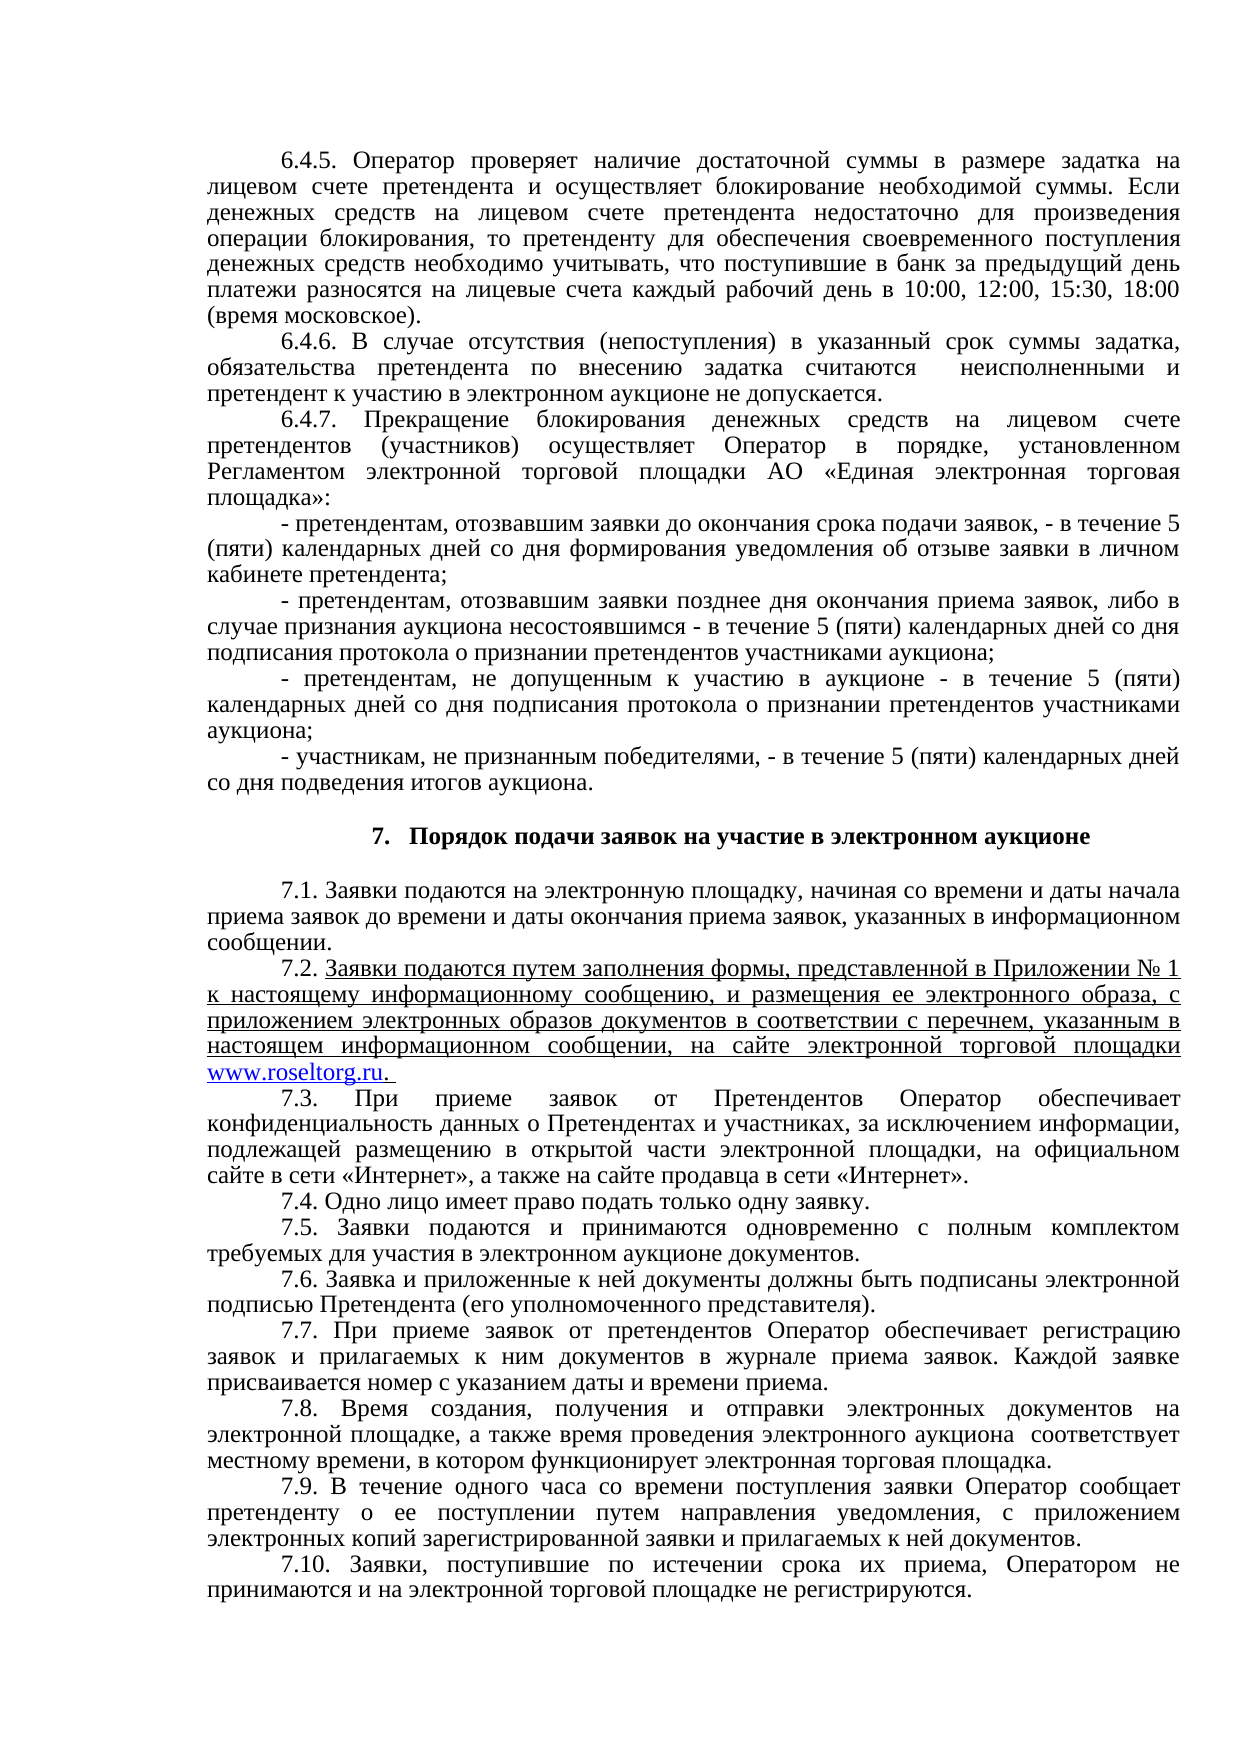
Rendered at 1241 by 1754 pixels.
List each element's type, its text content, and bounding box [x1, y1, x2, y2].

text 7.2. Заявки подаются путем заполнения формы, представленной в Приложении № 1 к настоящему информационному сообщению, и размещения ее электронного образа, с приложением электронных образов документов в соответствии с перечнем, указанным в настоящем информационном сообщении, на сайте электронной торговой площадки www.roseltorg.ru. [207, 1005, 1181, 1030]
text 7.10. Заявки, поступившие по истечении срока их приема, Оператором не принимаются и на электронной торговой площадке не регистрируются. [207, 1551, 1181, 1603]
text 6.4.7. Прекращение блокирования денежных средств на лицевом счете претендентов (участников) осуществляет Оператор в порядке, установленном Регламентом электронной торговой площадки АО «Единая электронная торговая площадка»: [207, 407, 1181, 511]
text 7.3. При приеме заявок от Претендентов Оператор обеспечивает конфиденциальность данных о Претендентах и участниках, за исключением информации, подлежащей размещению в открытой части электронной площадки, на официальном сайте в сети «Интернет», а также на сайте продавца в сети «Интернет». [207, 1085, 1181, 1189]
text 7.1. Заявки подаются на электронную площадку, начиная со времени и даты начала приема заявок до времени и даты окончания приема заявок, указанных в информационном сообщении. [207, 878, 1181, 956]
text 7.2. Заявки подаются путем заполнения формы, представленной в Приложении № 1 к настоящему информационному сообщению, и размещения ее электронного образа, с приложением электронных образов документов в соответствии с перечнем, указанным в настоящем информационном сообщении, на сайте электронной торговой площадки www.roseltorg.ru. [207, 1057, 1181, 1085]
text 7.7. При приеме заявок от претендентов Оператор обеспечивает регистрацию заявок и прилагаемых к ним документов в журнале приема заявок. Каждой заявке присваивается номер с указанием даты и времени приема. [207, 1318, 1181, 1396]
text 7.5. Заявки подаются и принимаются одновременно с полным комплектом требуемых для участия в электронном аукционе документов. [207, 1215, 1181, 1267]
text 7.2. Заявки подаются путем заполнения формы, представленной в Приложении № 1 к настоящему информационному сообщению, и размещения ее электронного образа, с приложением электронных образов документов в соответствии с перечнем, указанным в настоящем информационном сообщении, на сайте электронной торговой площадки www.roseltorg.ru. [207, 956, 1181, 1004]
list Порядок подачи заявок на участие в электронном аукционе [281, 823, 1181, 849]
text - претендентам, отозвавшим заявки позднее дня окончания приема заявок, либо в случае признания аукциона несостоявшимся - в течение 5 (пяти) календарных дней со дня подписания протокола о признании претендентов участниками аукциона; [207, 588, 1181, 666]
text 7.9. В течение одного часа со времени поступления заявки Оператор сообщает претенденту о ее поступлении путем направления уведомления, с приложением электронных копий зарегистрированной заявки и прилагаемых к ней документов. [207, 1474, 1181, 1551]
text 7.4. Одно лицо имеет право подать только одну заявку. [207, 1189, 1181, 1215]
text 7.6. Заявка и приложенные к ней документы должны быть подписаны электронной подписью Претендента (его уполномоченного представителя). [207, 1267, 1181, 1318]
text 6.4.5. Оператор проверяет наличие достаточной суммы в размере задатка на лицевом счете претендента и осуществляет блокирование необходимой суммы. Если денежных средств на лицевом счете претендента недостаточно для произведения операции блокирования, то претенденту для обеспечения своевременного поступления денежных средств необходимо учитывать, что поступившие в банк за предыдущий день платежи разносятся на лицевые счета каждый рабочий день в 10:00, 12:00, 15:30, 18:00 (время московское). [207, 148, 1181, 329]
text - претендентам, не допущенным к участию в аукционе - в течение 5 (пяти) календарных дней со дня подписания протокола о признании претендентов участниками аукциона; [207, 666, 1181, 744]
text - претендентам, отозвавшим заявки до окончания срока подачи заявок, - в течение 5 (пяти) календарных дней со дня формирования уведомления об отзыве заявки в личном кабинете претендента; [207, 511, 1181, 588]
text 7.2. Заявки подаются путем заполнения формы, представленной в Приложении № 1 к настоящему информационному сообщению, и размещения ее электронного образа, с приложением электронных образов документов в соответствии с перечнем, указанным в настоящем информационном сообщении, на сайте электронной торговой площадки www.roseltorg.ru. [207, 1031, 1181, 1056]
text 6.4.6. В случае отсутствия (непоступления) в указанный срок суммы задатка, обязательства претендента по внесению задатка считаются неисполненными и претендент к участию в электронном аукционе не допускается. [207, 329, 1181, 407]
text 7.8. Время создания, получения и отправки электронных документов на электронной площадке, а также время проведения электронного аукциона соответствует местному времени, в котором функционирует электронная торговая площадка. [207, 1396, 1181, 1474]
text - участникам, не признанным победителями, - в течение 5 (пяти) календарных дней со дня подведения итогов аукциона. [207, 744, 1181, 795]
